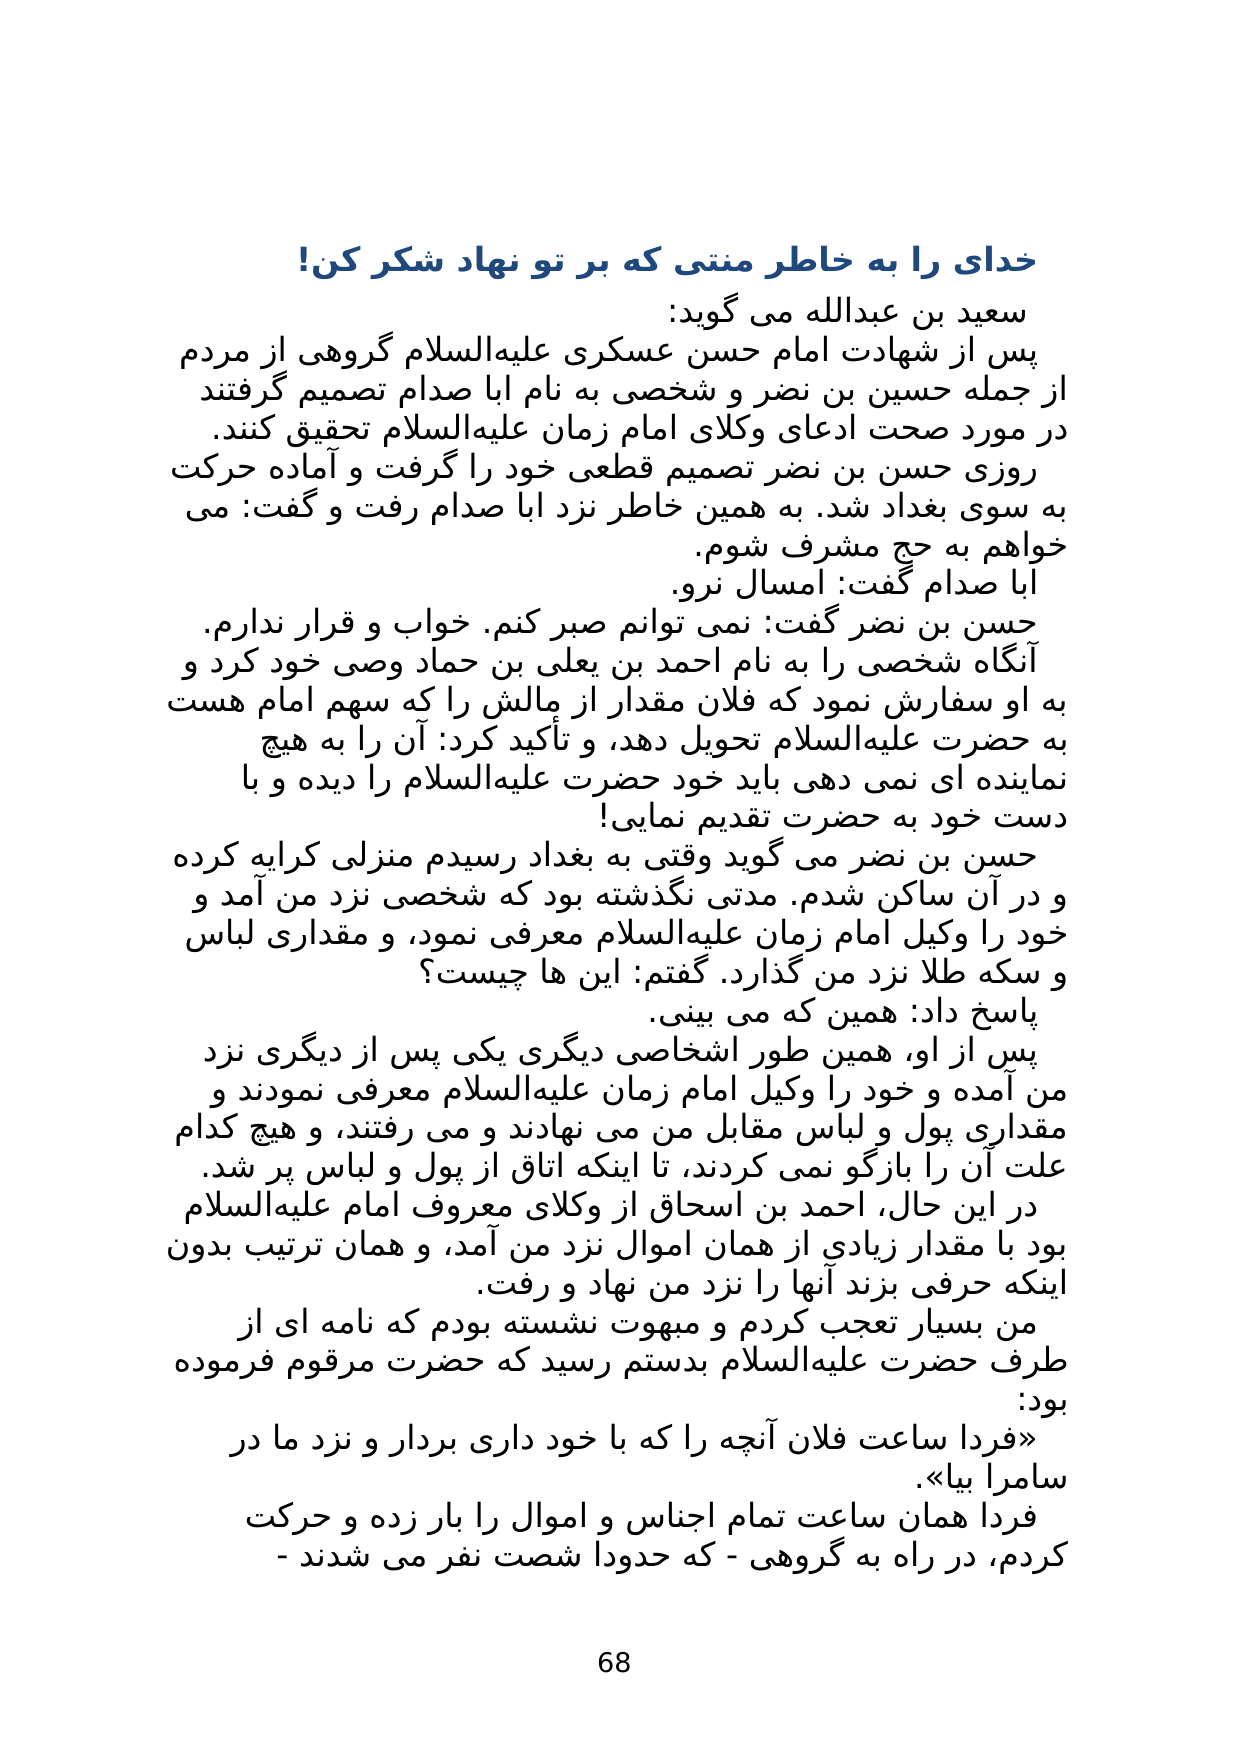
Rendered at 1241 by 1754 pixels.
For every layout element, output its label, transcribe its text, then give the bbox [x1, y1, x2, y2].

text روزى حسن بن نضر تصميم قطعى خود را گرفت و آماده حركت به سوى بغداد شد. به همين خاطر نزد ابا صدام رفت و گفت: مى خواهم به حج مشرف شوم. [159, 447, 1069, 564]
text ابا صدام گفت: امسال نرو. [159, 564, 1069, 603]
text «فردا ساعت فلان آنچه را كه با خود دارى بردار و نزد ما در سامرا بيا». [159, 1419, 1069, 1496]
text آنگاه شخصى را به نام احمد بن يعلى بن حماد وصى خود كرد و به او سفارش نمود كه فلان مقدار از مالش را كه سهم امام هست به حضرت عليه‌السلام تحويل دهد، و تأكيد كرد: آن را به هيچ نماينده اى نمى دهى بايد خود حضرت عليه‌السلام را ديده و با دست خود به حضرت تقديم نمايى! [159, 642, 1069, 836]
text حسن بن نضر گفت: نمى توانم صبر كنم. خواب و قرار ندارم. [159, 603, 1069, 642]
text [159, 1496, 1069, 1574]
text من بسيار تعجب كردم و مبهوت نشسته بودم كه نامه اى از طرف حضرت عليه‌السلام بدستم رسيد كه حضرت مرقوم فرموده بود: [159, 1302, 1069, 1419]
text پاسخ داد: همين كه مى بينى. [159, 991, 1069, 1030]
subtitle خداى را به خاطر منتى كه بر تو نهاد شكر كن! [159, 241, 1069, 279]
text سعيد بن عبدالله مى گويد: [159, 292, 1069, 331]
text پس از شهادت امام حسن عسكرى عليه‌السلام گروهى از مردم از جمله حسين بن نضر و شخصى به نام ابا صدام تصميم گرفتند در مورد صحت ادعاى وكلاى امام زمان عليه‌السلام تحقيق كنند. [159, 331, 1069, 447]
text حسن بن نضر مى گويد وقتى به بغداد رسيدم منزلى كرايه كرده و در آن ساكن شدم. مدتى نگذشته بود كه شخصى نزد من آمد و خود را وكيل امام زمان عليه‌السلام معرفى نمود، و مقدارى لباس و سكه طلا نزد من گذارد. گفتم: اين ها چيست؟ [159, 836, 1069, 991]
text در اين حال، احمد بن اسحاق از وكلاى معروف امام عليه‌السلام بود با مقدار زيادى از همان اموال نزد من آمد، و همان ترتيب بدون اينكه حرفى بزند آنها را نزد من نهاد و رفت. [159, 1186, 1069, 1302]
text پس از او، همين طور اشخاصى ديگرى يكى پس از ديگرى نزد من آمده و خود را وكيل امام زمان عليه‌السلام معرفى نمودند و مقدارى پول و لباس مقابل من مى نهادند و مى رفتند، و هيچ كدام علت آن را بازگو نمى كردند، تا اينكه اتاق از پول و لباس پر شد. [159, 1030, 1069, 1186]
